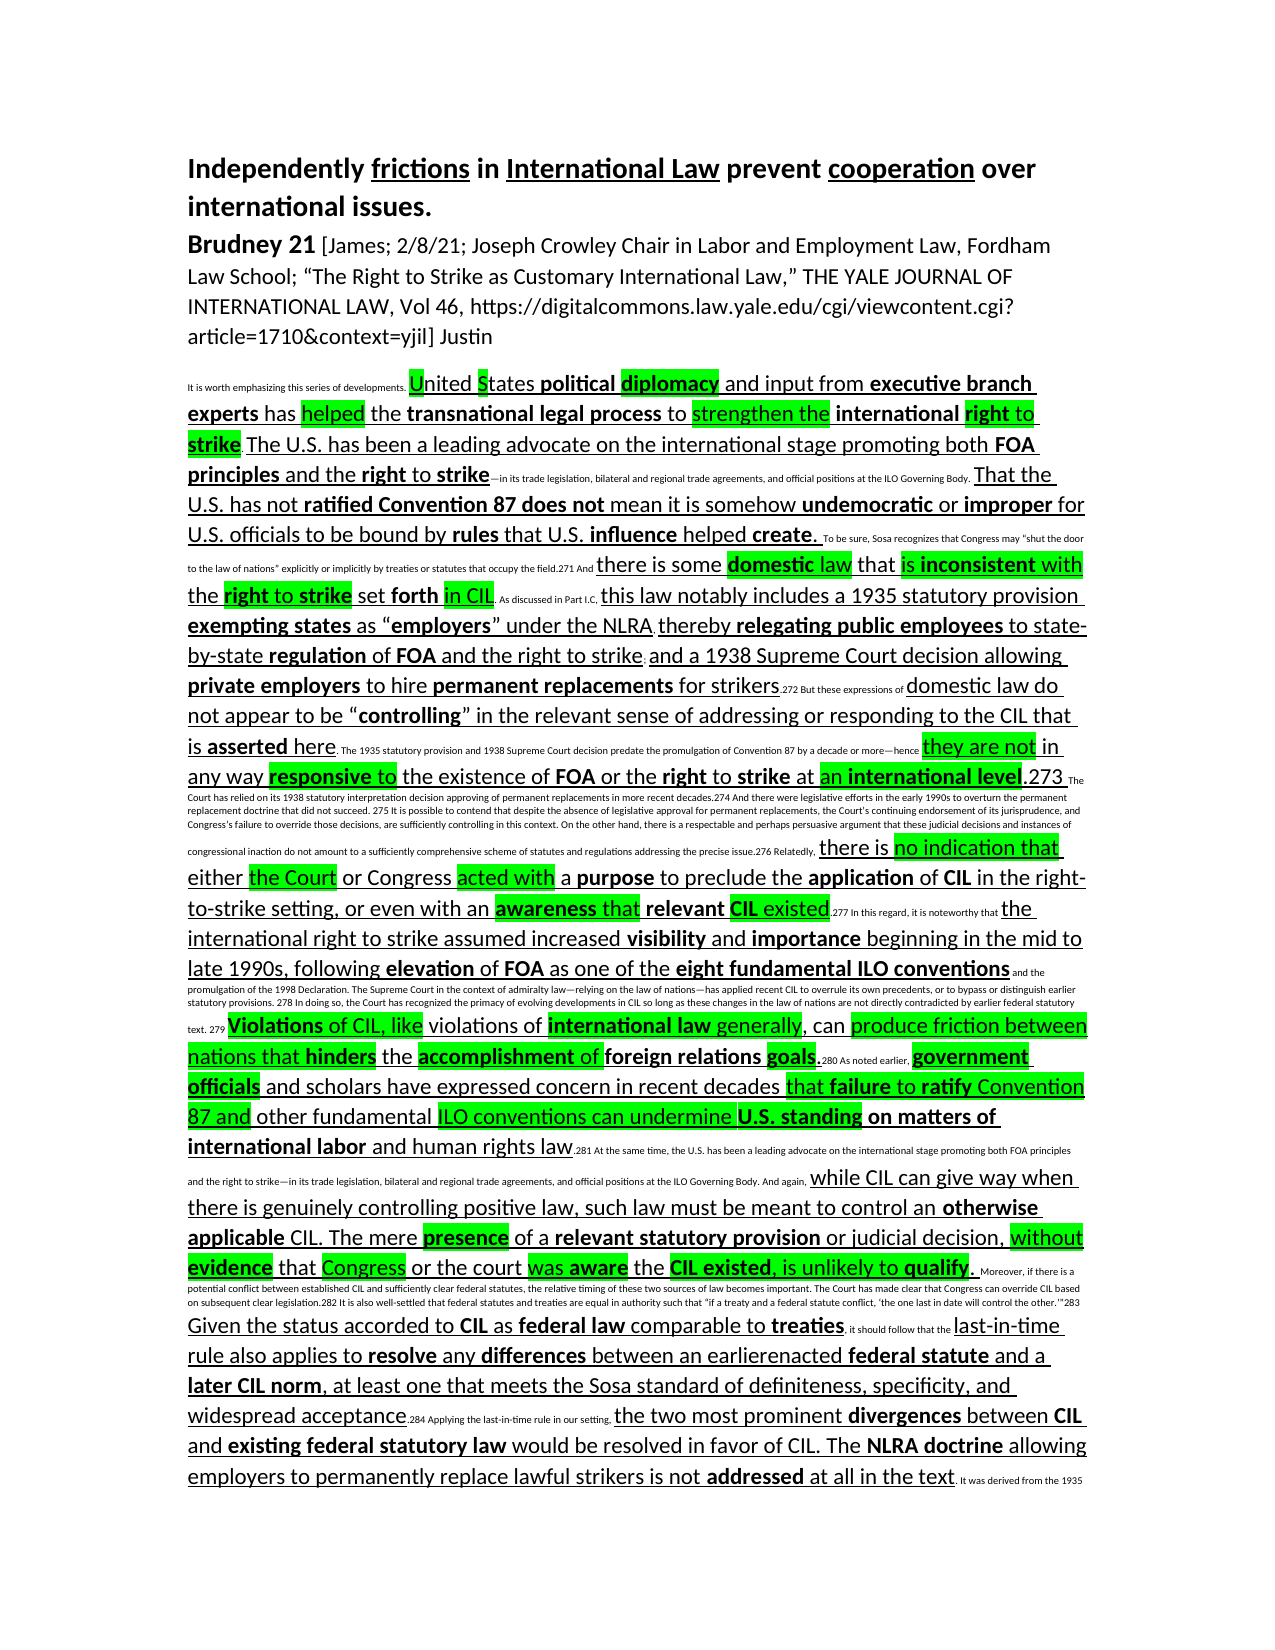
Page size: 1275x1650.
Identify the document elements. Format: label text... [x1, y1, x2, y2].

subtitle Independently frictions in International Law prevent cooperation over international issues. [187, 150, 1087, 224]
text Brudney 21 [James; 2/8/21; Joseph Crowley Chair in Labor and Employment Law, Fordham Law School; “The Right to Strike as Customary International Law,” THE YALE JOURNAL OF INTERNATIONAL LAW, Vol 46, https://digitalcommons.law.yale.edu/cgi/viewcontent.cgi?article=1710&context=yjil] Justin [187, 227, 1087, 351]
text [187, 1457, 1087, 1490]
